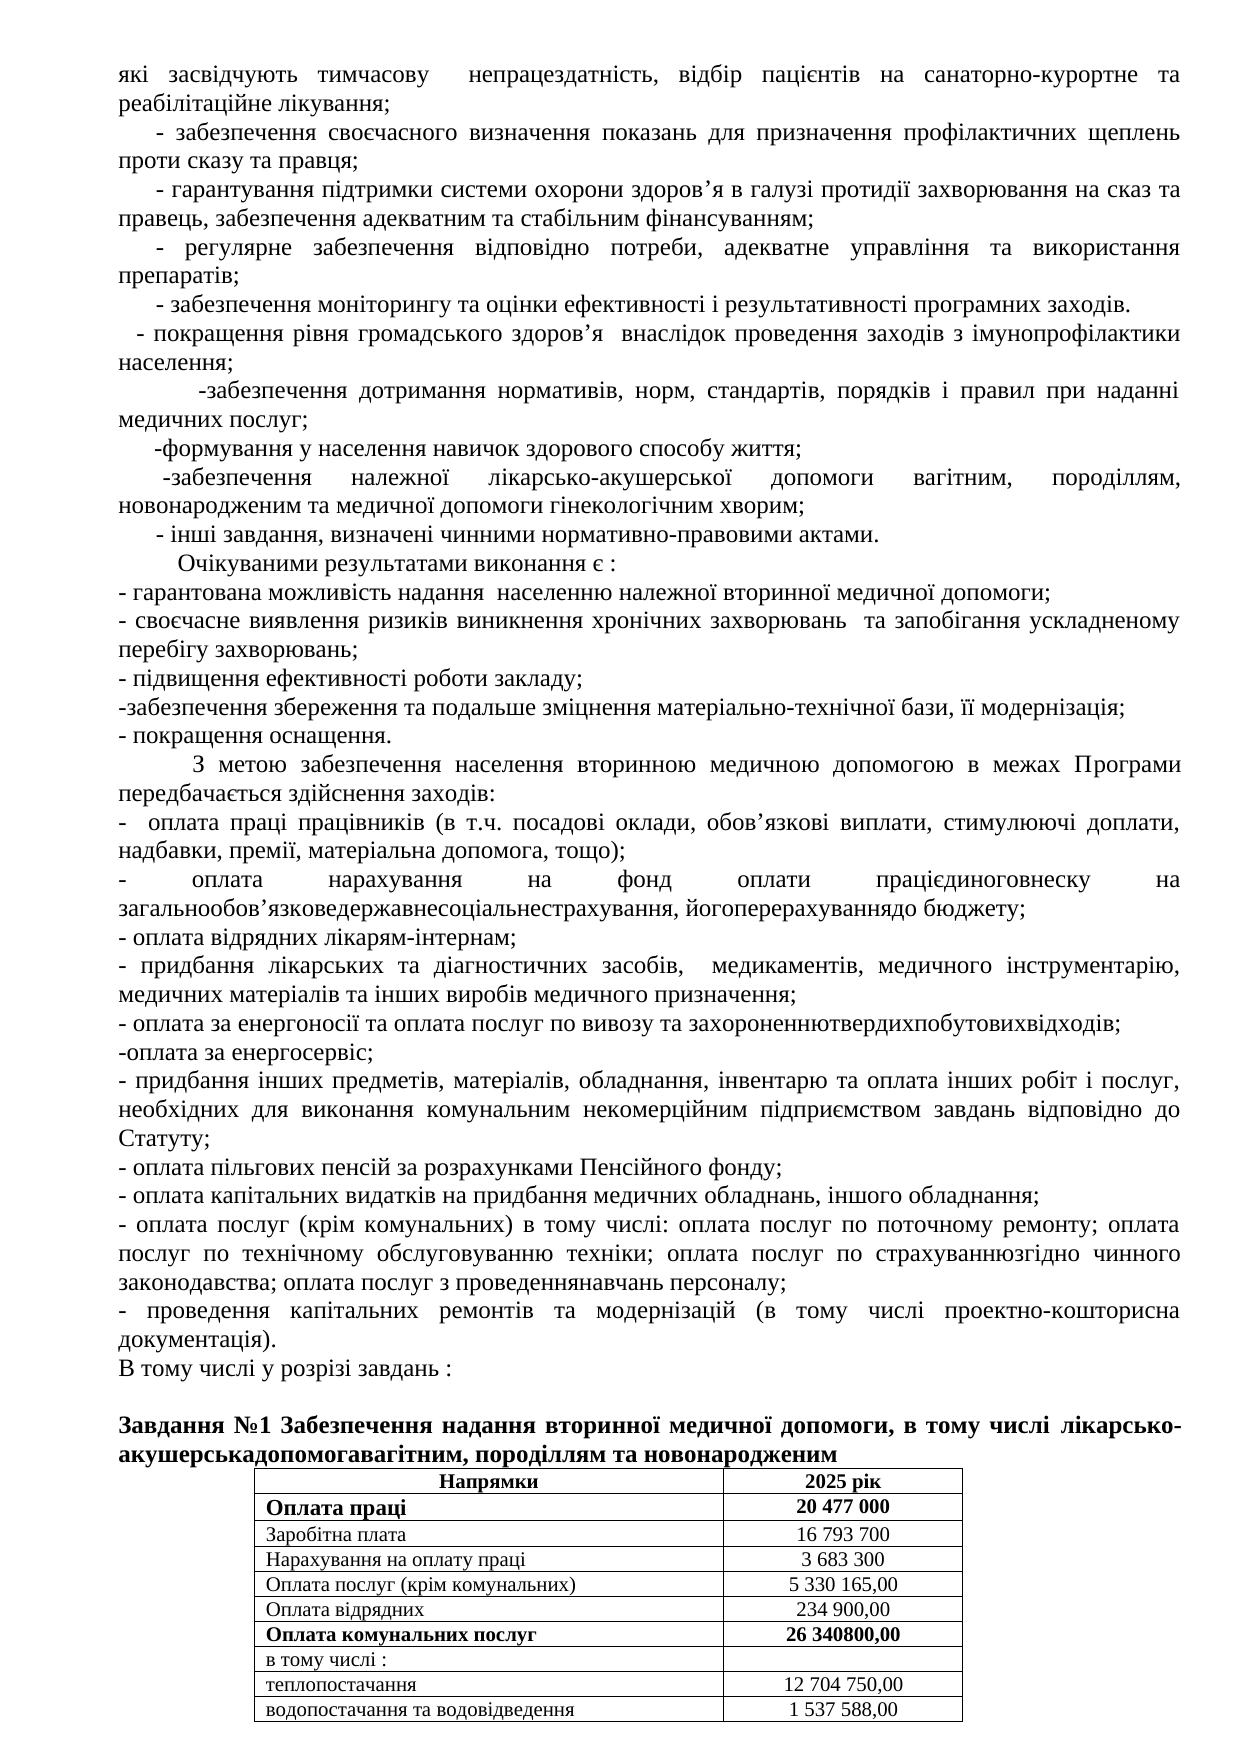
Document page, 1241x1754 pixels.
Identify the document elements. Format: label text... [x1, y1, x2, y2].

table_cell [724, 1647, 962, 1671]
text - оплата відрядних лікарям-інтернам; [118, 922, 1181, 950]
table_cell Оплата комунальних послуг [255, 1622, 723, 1646]
table_cell 3 683 300 [724, 1547, 962, 1571]
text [118, 59, 1181, 117]
text - забезпечення своєчасного визначення показань для призначення профілактичних щеплень проти сказу та правця; [118, 117, 1181, 174]
table_cell в тому числі : [255, 1647, 723, 1671]
text - гарантована можливість надання населенню належної вторинної медичної допомоги; [118, 577, 1181, 605]
table_cell 12 704 750,00 [724, 1672, 962, 1696]
table_cell водопостачання та водовідведення [255, 1697, 723, 1721]
table_header Напрямки [255, 1469, 723, 1493]
table_header 2025 рік [724, 1469, 962, 1493]
text - інші завдання, визначені чинними нормативно-правовими актами. [118, 519, 1181, 548]
text -забезпечення збереження та подальше зміцнення матеріально-технічної бази, її модернізація; [118, 692, 1181, 720]
table_cell Заробітна плата [255, 1521, 723, 1546]
table_cell 5 330 165,00 [724, 1572, 962, 1596]
text - регулярне забезпечення відповідно потреби, адекватне управління та використання препаратів; [118, 232, 1181, 289]
text -оплата за енергосервіс; [118, 1037, 1181, 1065]
table_cell 234 900,00 [724, 1597, 962, 1621]
table_cell Нарахування на оплату праці [255, 1547, 723, 1571]
text - оплата послуг (крім комунальних) в тому числі: оплата послуг по поточному ремонту; оплата послуг по технічному обслуговуванню техніки; оплата послуг по страхуваннюзгідно чинного законодавства; оплата послуг з проведеннянавчань персоналу; [118, 1209, 1181, 1295]
table_cell 20 477 000 [724, 1494, 962, 1520]
text Завдання №1 Забезпечення надання вторинної медичної допомоги, в тому числі лікарсько-акушерськадопомогавагітним, породіллям та новонародженим [118, 1410, 1182, 1468]
text - придбання інших предметів, матеріалів, обладнання, інвентарю та оплата інших робіт і послуг, необхідних для виконання комунальним некомерційним підприємством завдань відповідно до Статуту; [118, 1065, 1181, 1152]
text - оплата пільгових пенсій за розрахунками Пенсійного фонду; [118, 1152, 1181, 1180]
table_cell 1 537 588,00 [724, 1697, 962, 1721]
text - оплата за енергоносії та оплата послуг по вивозу та захороненнютвердихпобутовихвідходів; [118, 1008, 1181, 1037]
table_cell Оплата послуг (крім комунальних) [255, 1572, 723, 1596]
text В тому числі у розрізі завдань : [118, 1353, 1181, 1382]
text - підвищення ефективності роботи закладу; [118, 663, 1181, 692]
text - забезпечення моніторингу та оцінки ефективності і результативності програмних заходів. [118, 289, 1181, 318]
text - проведення капітальних ремонтів та модернізацій (в тому числі проектно-кошторисна документація). [118, 1295, 1181, 1353]
text -забезпечення дотримання нормативів, норм, стандартів, порядків і правил при наданні медичних послуг; [118, 375, 1181, 433]
text З метою забезпечення населення вторинною медичною допомогою в межах Програми передбачається здійснення заходів: [118, 749, 1181, 807]
text - оплата нарахування на фонд оплати працієдиноговнеску на загальнообов’язковедержавнесоціальнестрахування, йогоперерахуваннядо бюджету; [118, 864, 1181, 922]
text - оплата капітальних видатків на придбання медичних обладнань, іншого обладнання; [118, 1180, 1181, 1209]
text -забезпечення належної лікарсько-акушерської допомоги вагітним, породіллям, новонародженим та медичної допомоги гінекологічним хворим; [118, 462, 1181, 519]
table_cell 26 340800,00 [724, 1622, 962, 1646]
text - покращення оснащення. [118, 720, 1181, 749]
table_cell 16 793 700 [724, 1521, 962, 1546]
table_cell теплопостачання [255, 1672, 723, 1696]
text Очікуваними результатами виконання є : [118, 548, 1181, 577]
text - придбання лікарських та діагностичних засобів, медикаментів, медичного інструментарію, медичних матеріалів та інших виробів медичного призначення; [118, 950, 1181, 1008]
text - гарантування підтримки системи охорони здоров’я в галузі протидії захворювання на сказ та правець, забезпечення адекватним та стабільним фінансуванням; [118, 174, 1181, 232]
text - своєчасне виявлення ризиків виникнення хронічних захворювань та запобігання ускладненому перебігу захворювань; [118, 605, 1181, 663]
table_cell Оплата праці [255, 1494, 723, 1520]
text - покращення рівня громадського здоров’я внаслідок проведення заходів з імунопрофілактики населення; [118, 318, 1181, 375]
text - оплата праці працівників (в т.ч. посадові оклади, обов’язкові виплати, стимулюючі доплати, надбавки, премії, матеріальна допомога, тощо); [118, 807, 1181, 864]
text -формування у населення навичок здорового способу життя; [110, 433, 1181, 462]
table_cell Оплата відрядних [255, 1597, 723, 1621]
